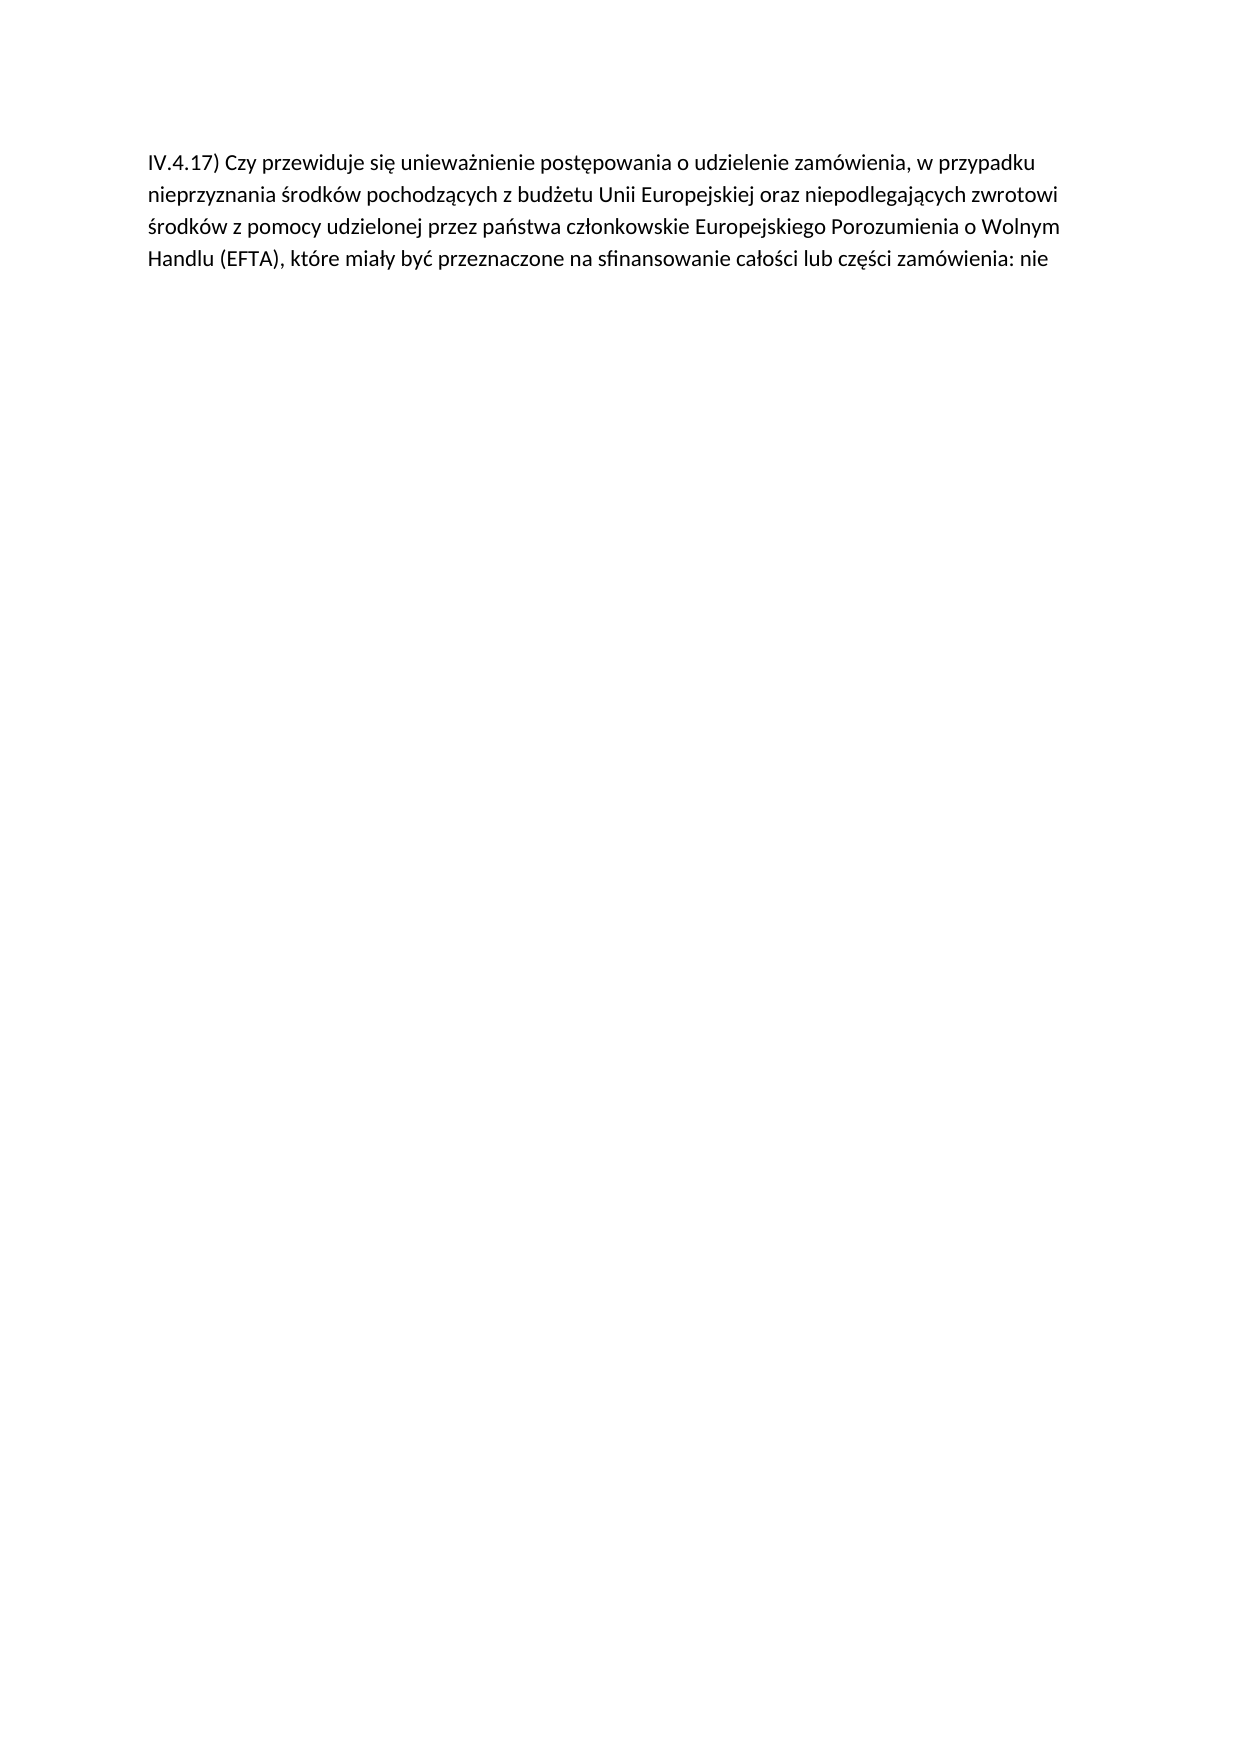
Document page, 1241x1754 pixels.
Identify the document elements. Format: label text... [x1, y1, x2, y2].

text IV.4.17) Czy przewiduje się unieważnienie postępowania o udzielenie zamówienia, w przypadku nieprzyznania środków pochodzących z budżetu Unii Europejskiej oraz niepodlegających zwrotowi środków z pomocy udzielonej przez państwa członkowskie Europejskiego Porozumienia o Wolnym Handlu (EFTA), które miały być przeznaczone na sfinansowanie całości lub części zamówienia: nie [148, 148, 1093, 272]
